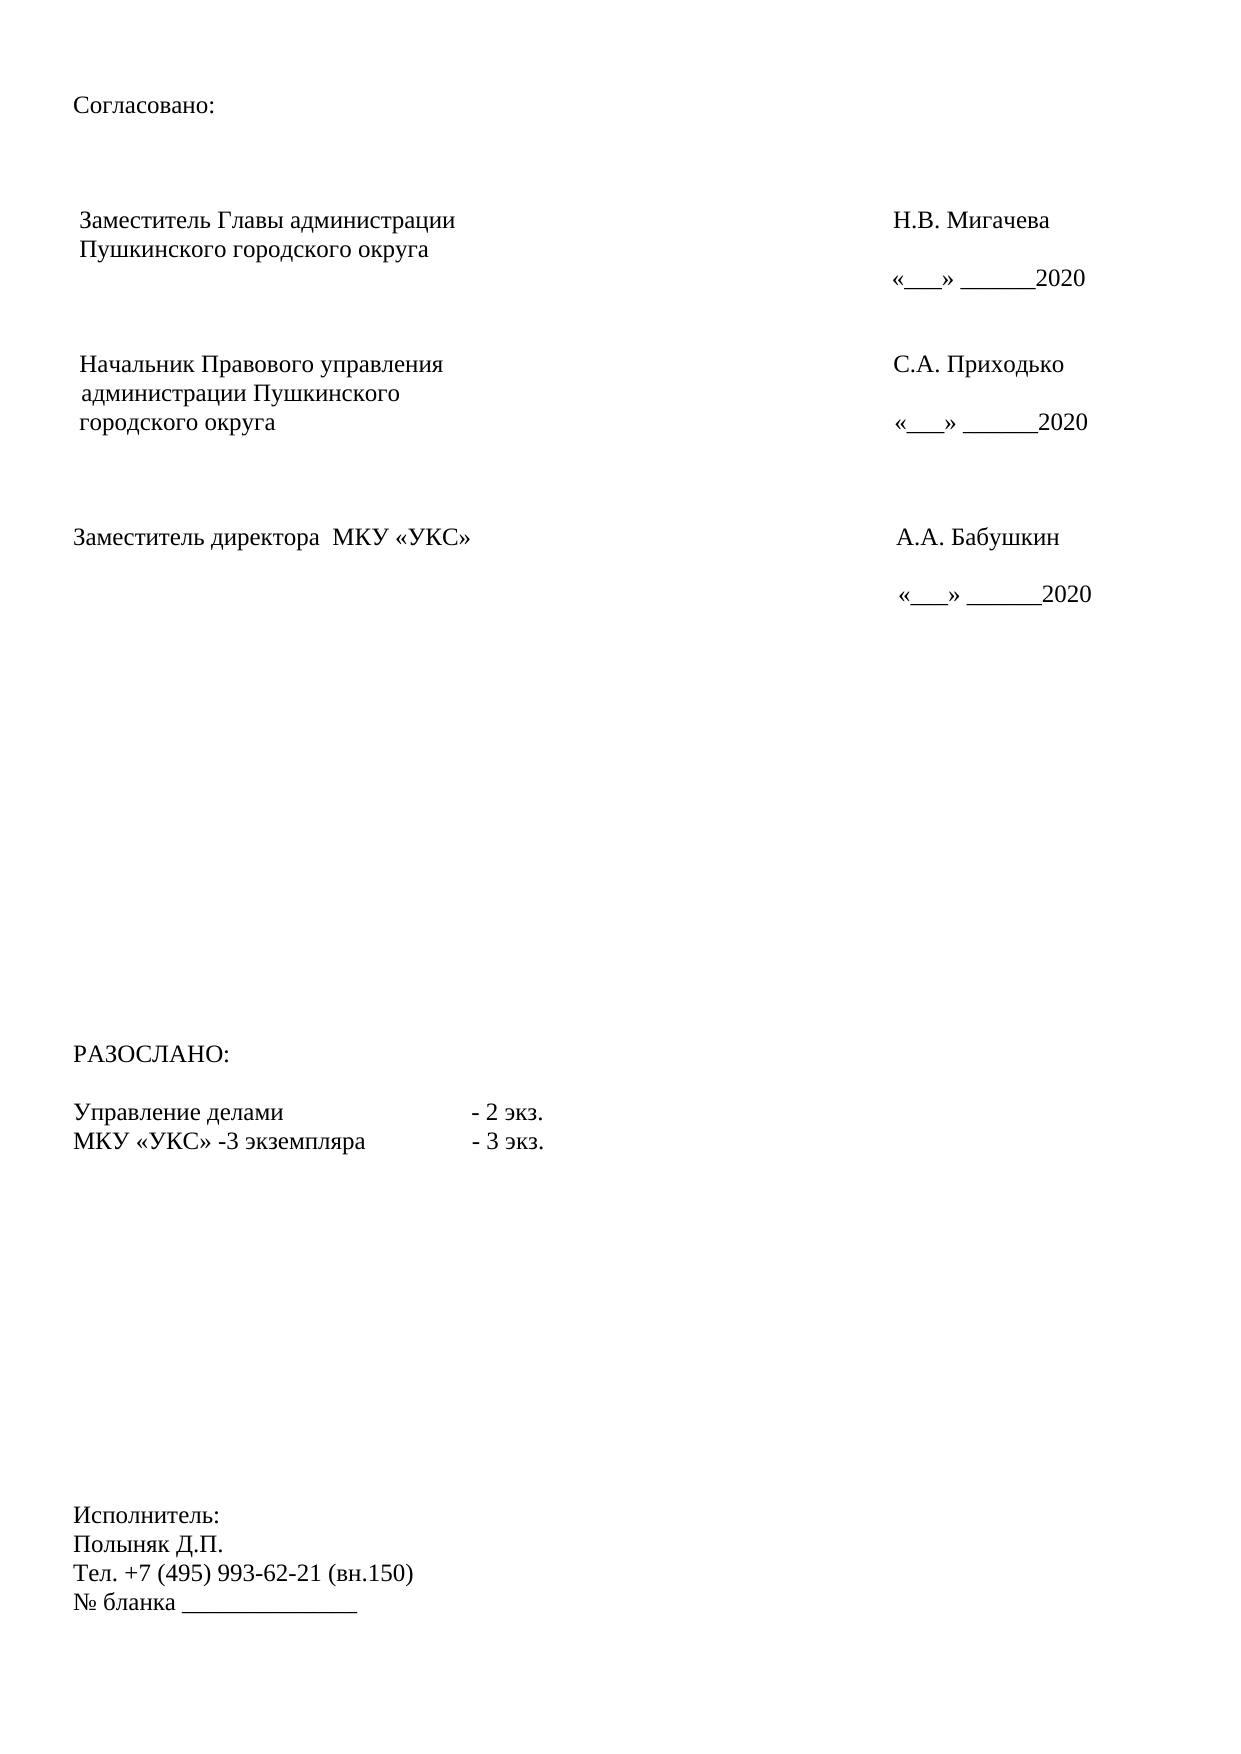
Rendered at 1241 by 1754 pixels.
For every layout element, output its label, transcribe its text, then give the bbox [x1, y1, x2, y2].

text администрации Пушкинского [62, 378, 1180, 407]
text Начальник Правового управления С.А. Приходько [73, 349, 1180, 378]
subtitle РАЗОСЛАНО: [73, 1039, 1180, 1068]
text Исполнитель: [73, 1500, 374, 1529]
text Заместитель Главы администрации Н.В. Мигачева [73, 206, 1180, 234]
text Управление делами - 2 экз. [73, 1097, 609, 1126]
text Тел. +7 (495) 993-62-21 (вн.150) [73, 1558, 417, 1587]
text МКУ «УКС» -3 экземпляра - 3 экз. [73, 1126, 624, 1154]
subtitle Согласовано: [73, 91, 1180, 119]
text № бланка ______________ [73, 1587, 374, 1615]
text Полыняк Д.П. [73, 1529, 374, 1558]
text городского округа «___» ______2020 [73, 407, 1180, 436]
text Пушкинского городского округа [73, 234, 1180, 263]
text Заместитель директора МКУ «УКС» А.А. Бабушкин [73, 522, 1180, 551]
text «___» ______2020 [73, 263, 1180, 292]
text «___» ______2020 [73, 579, 1180, 608]
